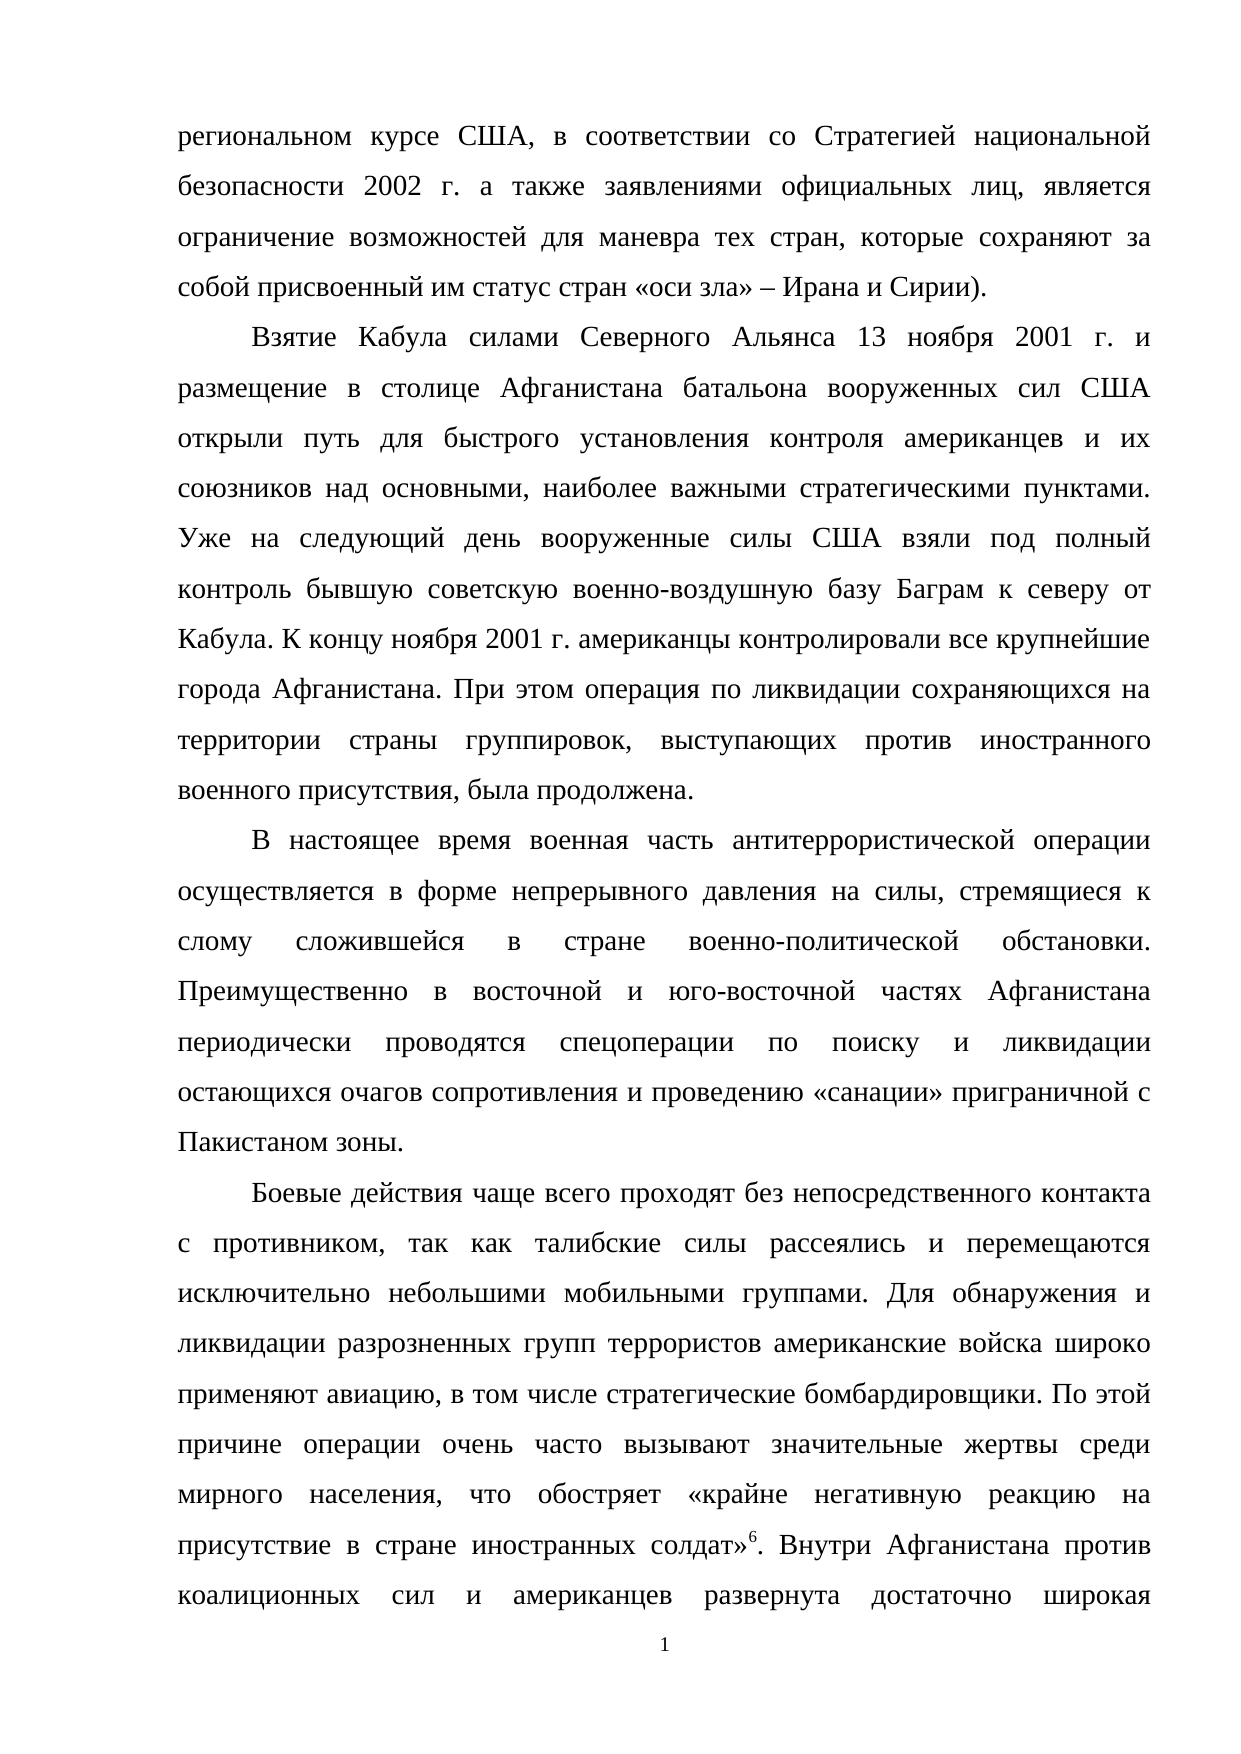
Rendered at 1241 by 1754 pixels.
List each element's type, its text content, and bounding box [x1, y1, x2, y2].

text Взятие Кабула силами Северного Альянса 13 ноября 2001 г. и размещение в столице Афганистана батальона вооруженных сил США открыли путь для быстрого установления контроля американцев и их союзников над основными, наиболее важными стратегическими пунктами. Уже на следующий день вооруженные силы США взяли под полный контроль бывшую советскую военно-воздушную базу Баграм к северу от Кабула. К концу ноября 2001 г. американцы контролировали все крупнейшие города Афганистана. При этом операция по ликвидации сохраняющихся на территории страны группировок, выступающих против иностранного военного присутствия, была продолжена. [177, 319, 1152, 806]
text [177, 118, 1152, 303]
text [177, 1175, 1152, 1611]
text В настоящее время военная часть антитеррористической операции осуществляется в форме непрерывного давления на силы, стремящиеся к слому сложившейся в стране военно-политической обстановки. Преимущественно в восточной и юго-восточной частях Афганистана периодически проводятся спецоперации по поиску и ликвидации остающихся очагов сопротивления и проведению «санации» приграничной с Пакистаном зоны. [177, 822, 1152, 1158]
